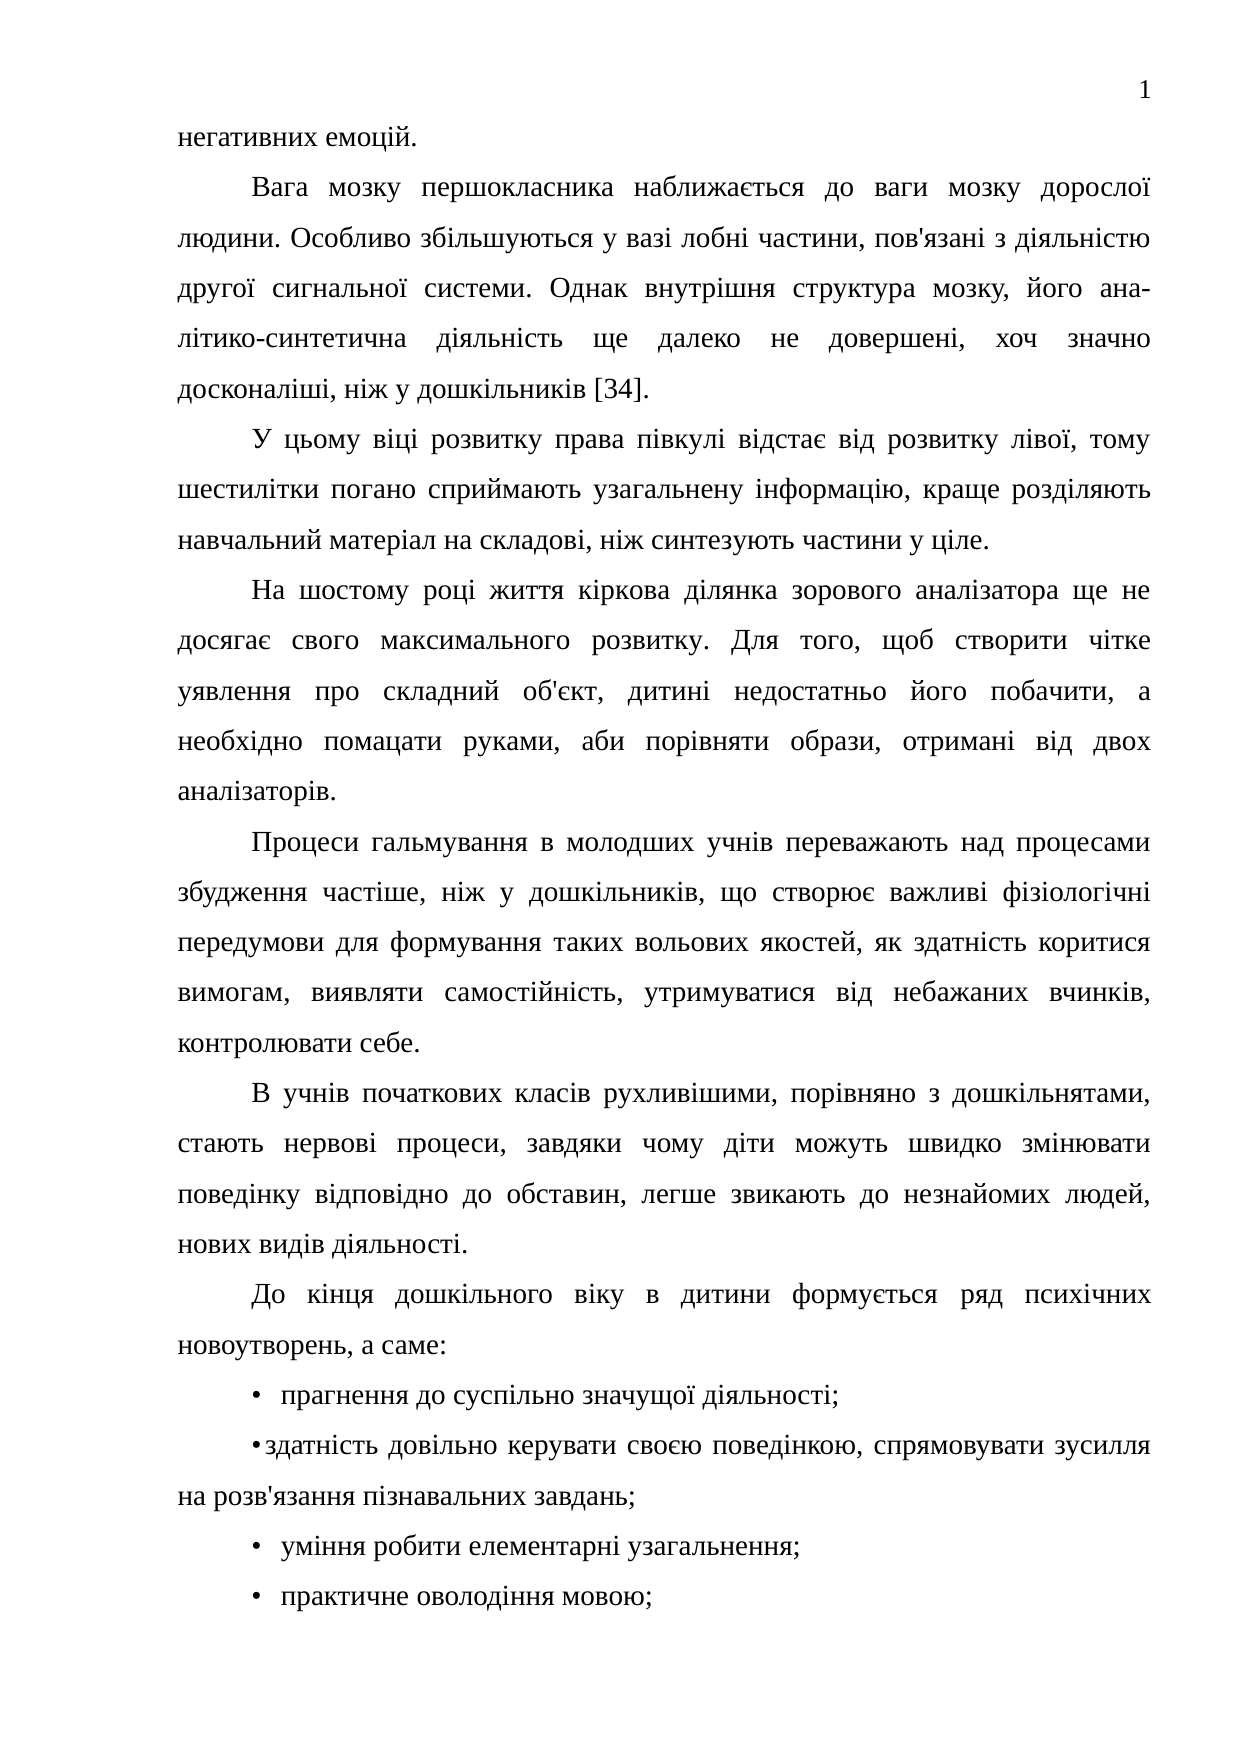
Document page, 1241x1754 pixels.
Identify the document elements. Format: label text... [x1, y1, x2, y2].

list здатність довільно керувати своєю поведінкою, спрямовувати зусилля на розв'язання пізнавальних завдань; [177, 1427, 1152, 1511]
list практичне оволодіння мовою; [177, 1578, 1152, 1612]
list прагнення до суспільно значущої діяльності; [177, 1377, 1152, 1411]
text Процеси гальмування в молодших учнів переважають над процесами збудження частіше, ніж у дошкільників, що створює важливі фізіологічні передумови для формування таких вольових якостей, як здатність коритися вимогам, виявляти самостійність, утримуватися від небажаних вчинків, контролювати себе. [177, 824, 1152, 1058]
text До кінця дошкільного віку в дитини формується ряд психічних новоутворень, а саме: [177, 1276, 1152, 1360]
text Вага мозку першокласника наближається до ваги мозку дорослої людини. Особливо збільшуються у вазі лобні частини, пов'язані з діяльністю другої сигнальної системи. Однак внутрішня структура мозку, його ана-літико-синтетична діяльність ще далеко не довершені, хоч значно досконаліші, ніж у дошкільників [34]. [177, 169, 1152, 404]
text У цьому віці розвитку права півкулі відстає від розвитку лівої, тому шестилітки погано сприймають узагальнену інформацію, краще розділяють навчальний матеріал на складові, ніж синтезують частини у ціле. [177, 421, 1152, 555]
text В учнів початкових класів рухливішими, порівняно з дошкільнятами, стають нервові процеси, завдяки чому діти можуть швидко змінювати поведінку відповідно до обставин, легше звикають до незнайомих людей, нових видів діяльності. [177, 1075, 1152, 1260]
text На шостому році життя кіркова ділянка зорового аналізатора ще не досягає свого максимального розвитку. Для того, щоб створити чітке уявлення про складний об'єкт, дитині недостатньо його побачити, а необхідно помацати руками, аби порівняти образи, отримані від двох аналізаторів. [177, 572, 1152, 807]
list уміння робити елементарні узагальнення; [177, 1528, 1152, 1562]
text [177, 119, 1152, 153]
